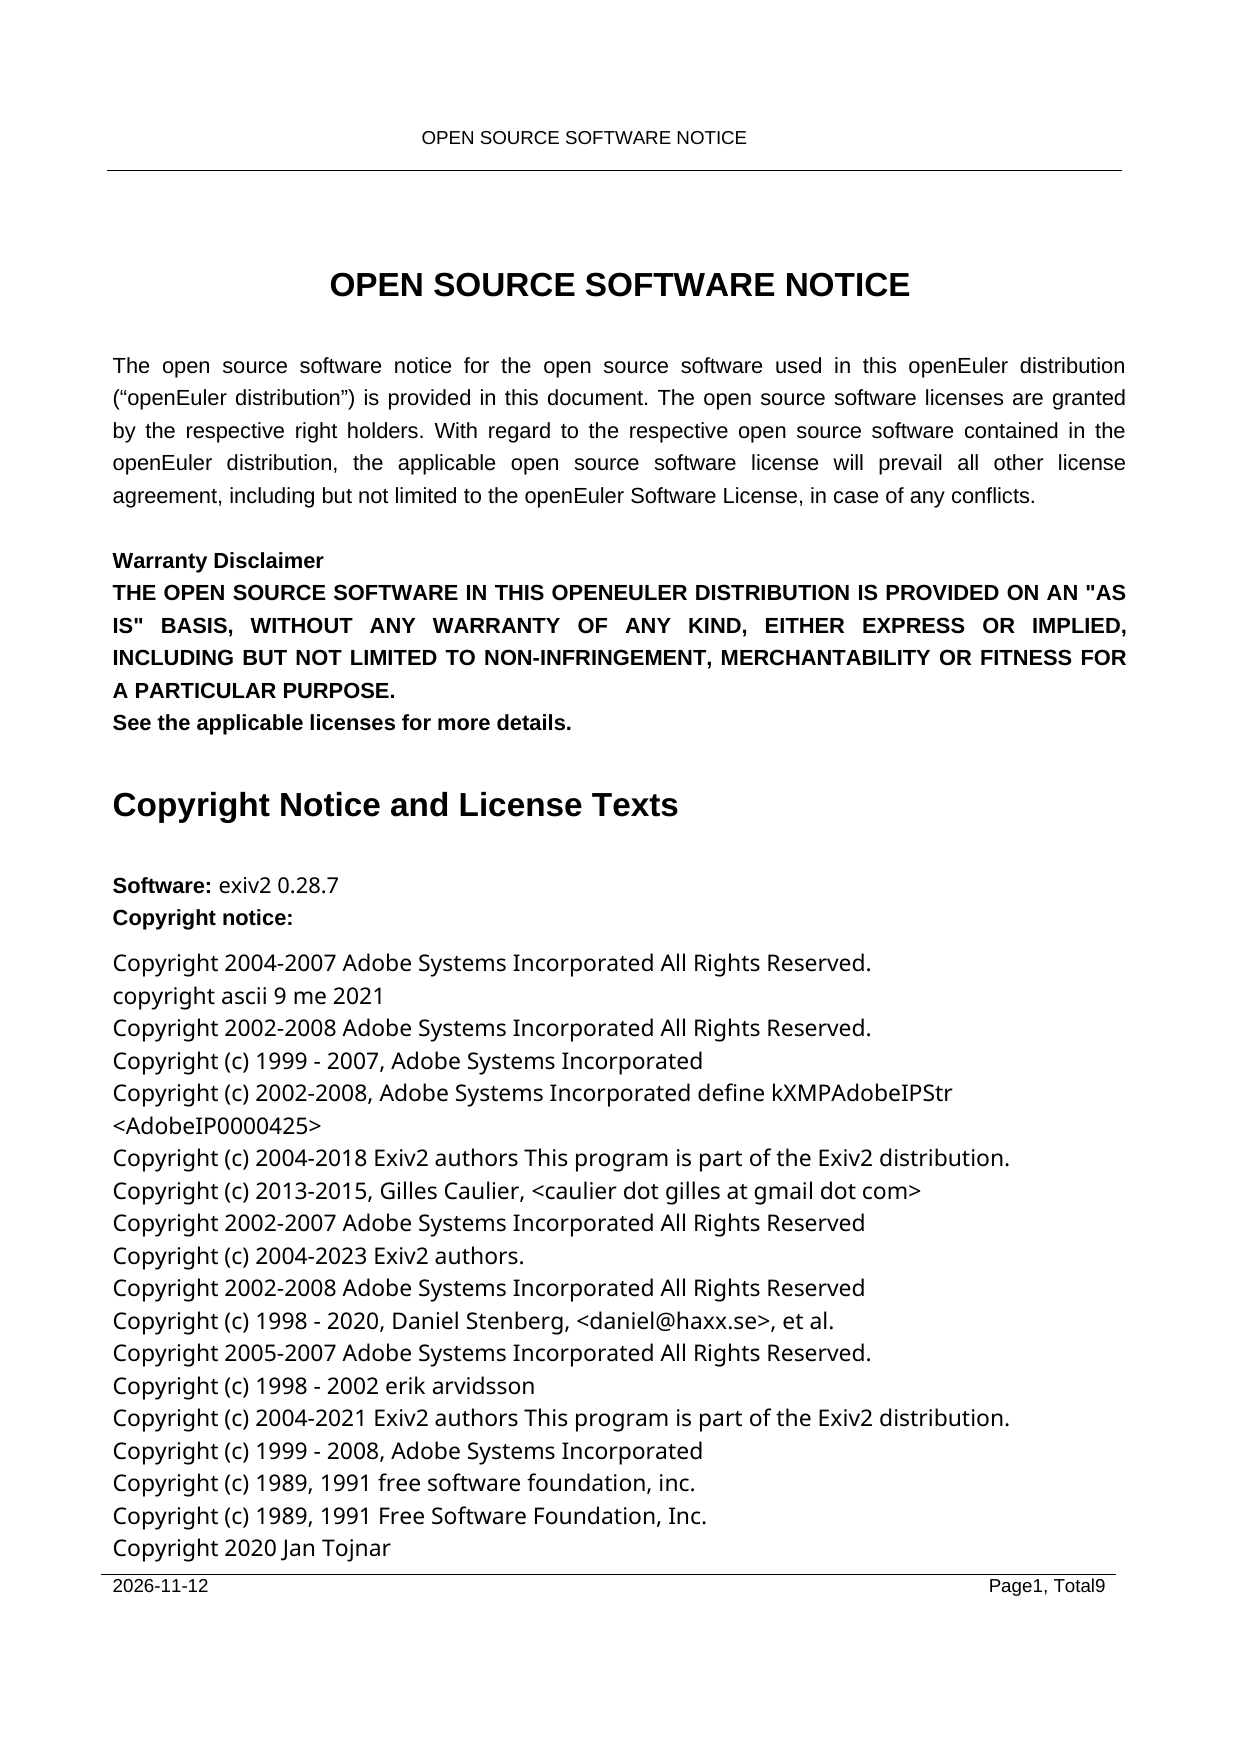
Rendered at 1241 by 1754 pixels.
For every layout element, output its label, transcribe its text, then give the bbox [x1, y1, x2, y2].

text THE OPEN SOURCE SOFTWARE IN THIS OPENEULER DISTRIBUTION IS PROVIDED ON AN "AS IS" BASIS, WITHOUT ANY WARRANTY OF ANY KIND, EITHER EXPRESS OR IMPLIED, INCLUDING BUT NOT LIMITED TO NON-INFRINGEMENT, MERCHANTABILITY OR FITNESS FOR A PARTICULAR PURPOSE. See the applicable licenses for more details. [112, 576, 1128, 739]
text OPEN SOURCE SOFTWARE NOTICE [112, 251, 1128, 316]
text Copyright Notice and License Texts [112, 771, 1128, 836]
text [112, 947, 1128, 1564]
text Copyright notice: [112, 901, 1128, 934]
title Software: exiv2 0.28.7 [112, 869, 1128, 901]
text Warranty Disclaimer [112, 544, 1128, 576]
text The open source software notice for the open source software used in this openEuler distribution (“openEuler distribution”) is provided in this document. The open source software licenses are granted by the respective right holders. With regard to the respective open source software contained in the openEuler distribution, the applicable open source software license will prevail all other license agreement, including but not limited to the openEuler Software License, in case of any conflicts. [112, 349, 1128, 511]
